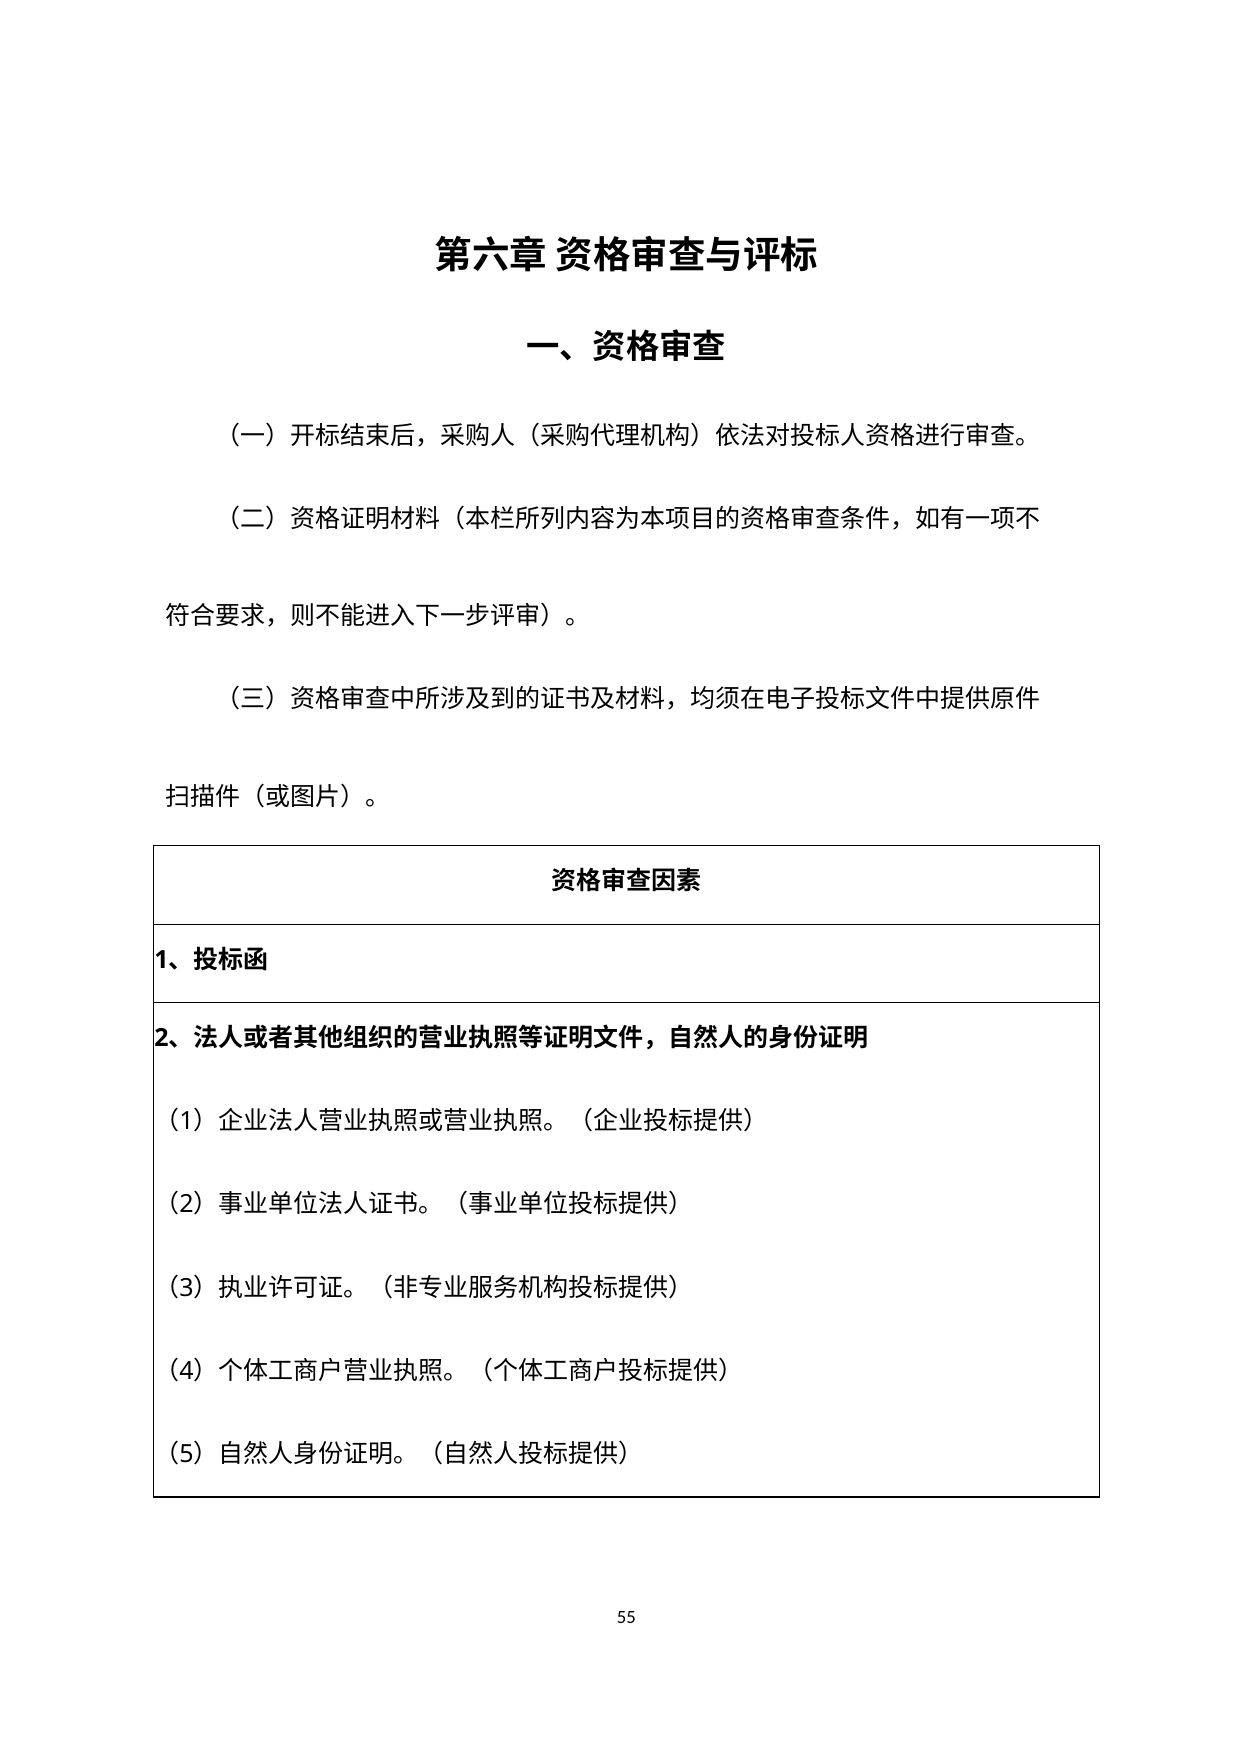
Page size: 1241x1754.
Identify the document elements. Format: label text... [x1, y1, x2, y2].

text （二）资格证明材料（本栏所列内容为本项目的资格审查条件，如有一项不符合要求，则不能进入下一步评审）。 [165, 484, 1043, 646]
text 一、资格审查 [165, 312, 1087, 377]
table_header 资格审查因素 [154, 846, 1099, 924]
table_cell 1、投标函 [154, 925, 1099, 1002]
text 第六章 资格审查与评标 [165, 219, 1087, 284]
text （三）资格审查中所涉及到的证书及材料，均须在电子投标文件中提供原件扫描件（或图片）。 [165, 664, 1043, 827]
text （一）开标结束后，采购人（采购代理机构）依法对投标人资格进行审查。 [165, 401, 1087, 466]
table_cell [154, 1003, 1099, 1496]
